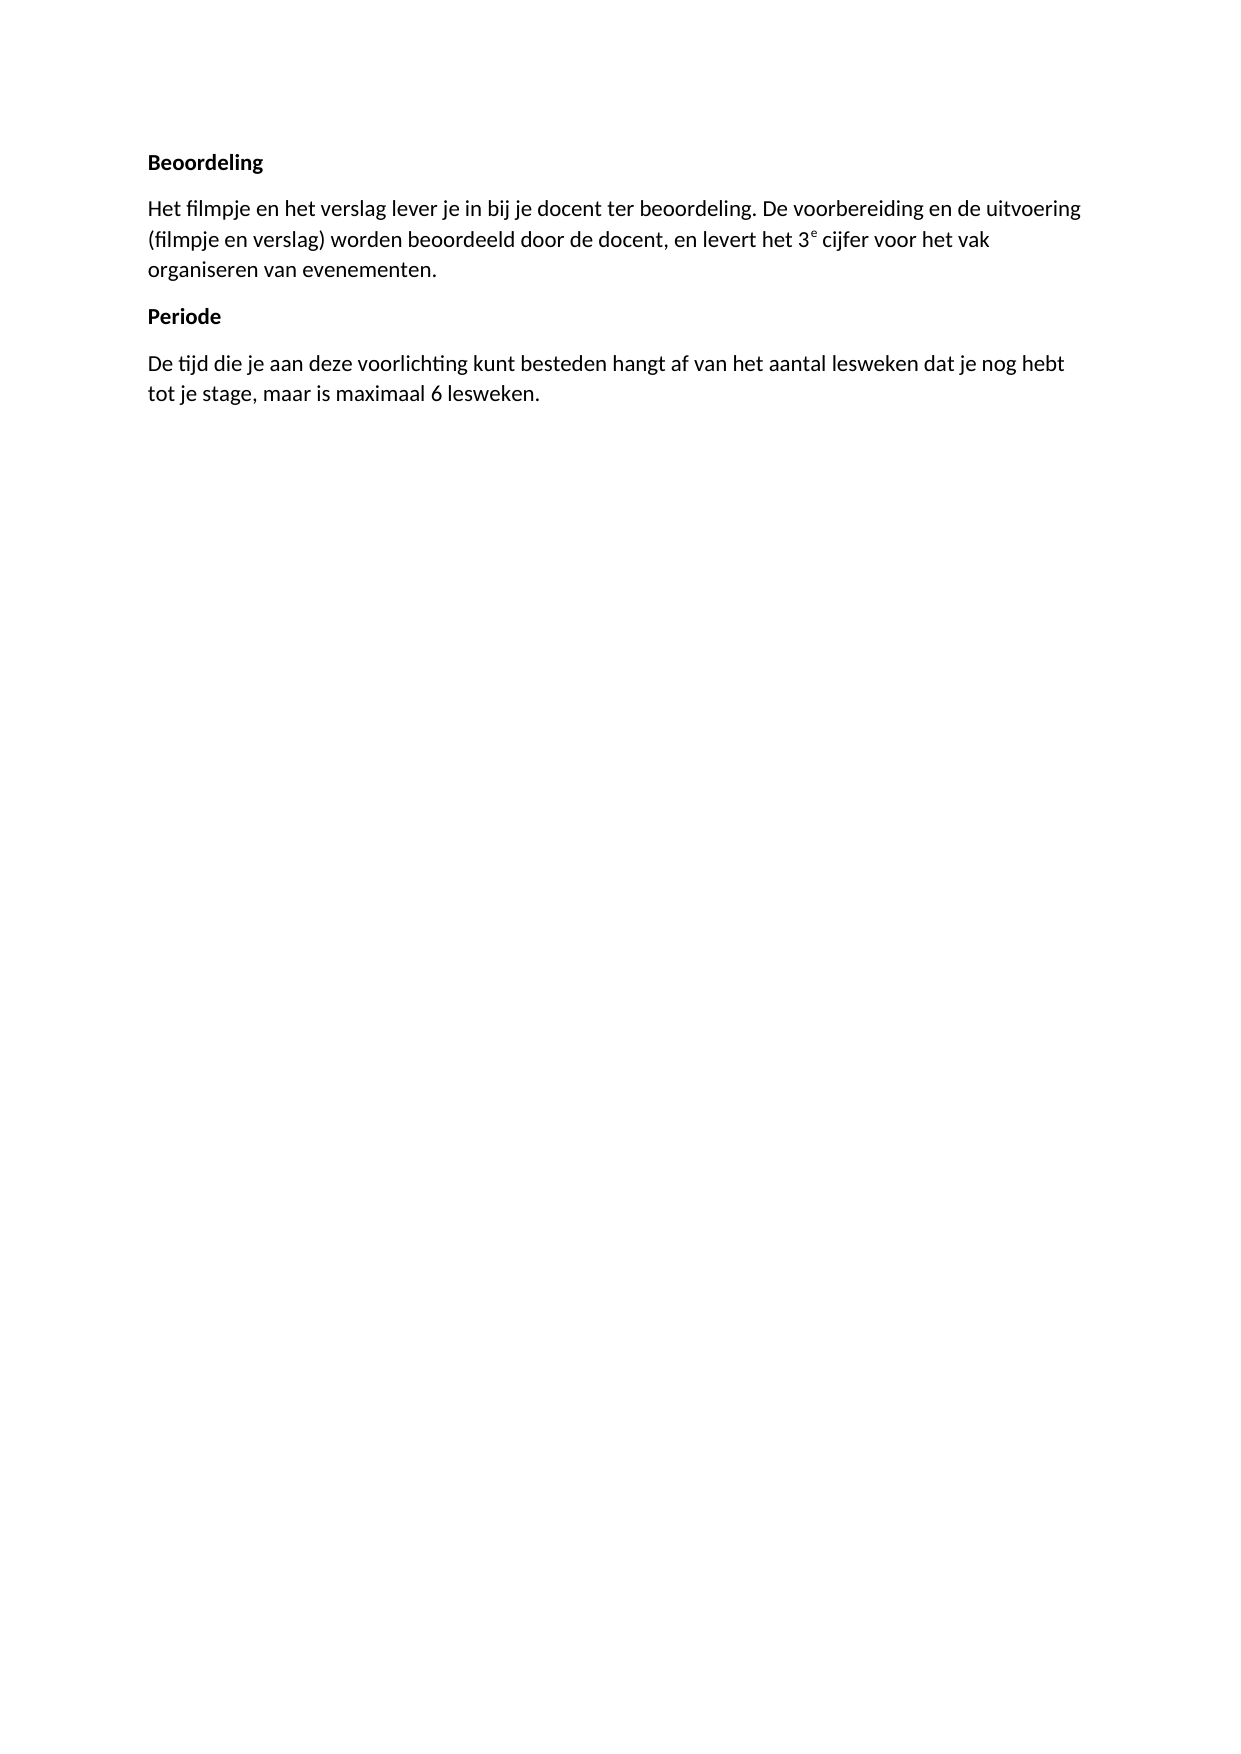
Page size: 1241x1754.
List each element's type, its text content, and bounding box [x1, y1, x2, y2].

text Periode [148, 302, 1093, 330]
text Beoordeling [148, 148, 1093, 176]
text Het filmpje en het verslag lever je in bij je docent ter beoordeling. De voorbereiding en de uitvoering (filmpje en verslag) worden beoordeeld door de docent, en levert het 3e cijfer voor het vak organiseren van evenementen. [148, 194, 1093, 283]
text De tijd die je aan deze voorlichting kunt besteden hangt af van het aantal lesweken dat je nog hebt tot je stage, maar is maximaal 6 lesweken. [148, 349, 1093, 407]
